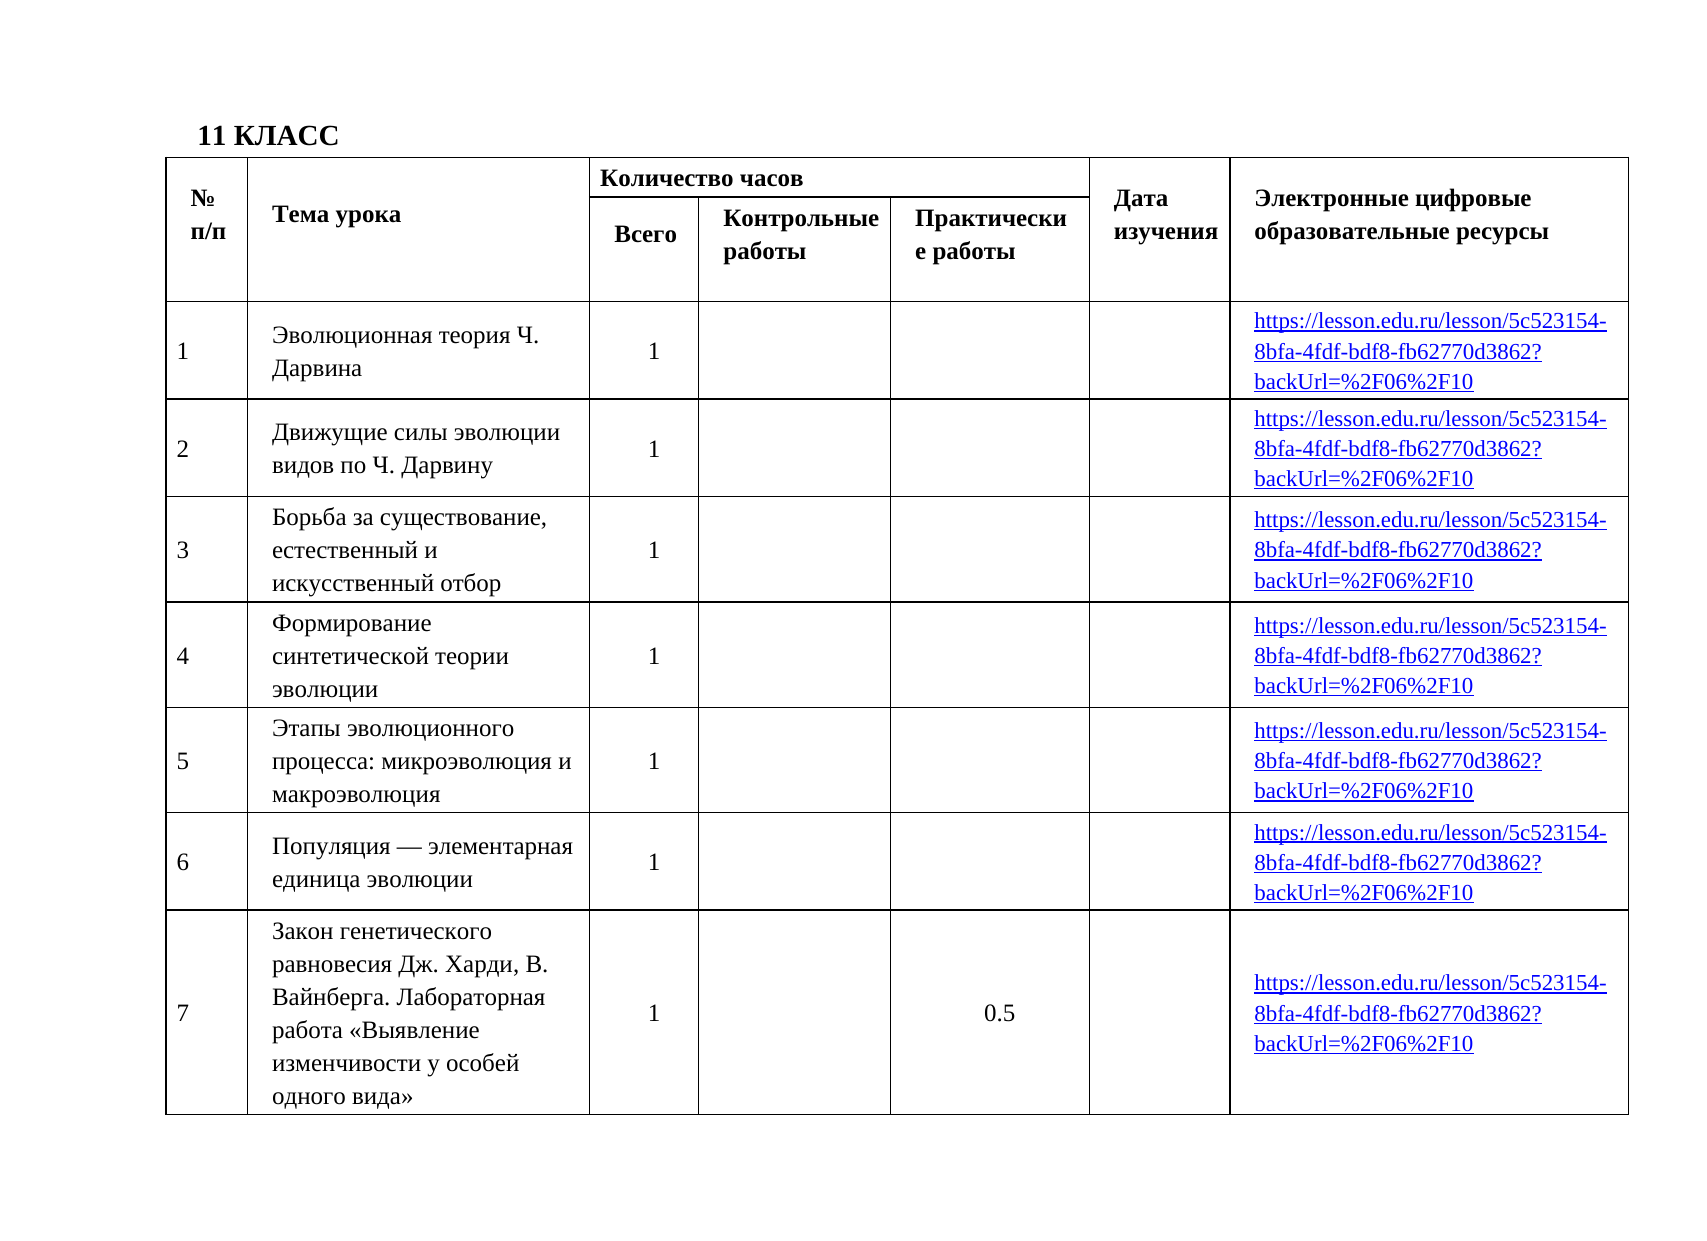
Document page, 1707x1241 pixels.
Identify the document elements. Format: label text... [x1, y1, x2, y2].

table_cell [891, 708, 1089, 812]
table_cell [1090, 302, 1229, 398]
table_cell Практические работы [891, 198, 1089, 301]
table_cell 1 [590, 708, 698, 812]
table_cell [699, 497, 890, 601]
table_cell Борьба за существование, естественный и искусственный отбор [248, 497, 589, 601]
table_cell 1 [590, 911, 698, 1114]
table_cell 4 [167, 603, 247, 706]
table_cell [1090, 911, 1229, 1114]
table_cell [891, 302, 1089, 398]
table_cell Популяция — элементарная единица эволюции [248, 813, 589, 909]
table_cell https://lesson.edu.ru/lesson/5c523154-8bfa-4fdf-bdf8-fb62770d3862?backUrl=%2F06%2F10 [1231, 603, 1628, 706]
table_cell 1 [590, 400, 698, 496]
table_cell https://lesson.edu.ru/lesson/5c523154-8bfa-4fdf-bdf8-fb62770d3862?backUrl=%2F06%2F10 [1231, 302, 1628, 398]
table_cell https://lesson.edu.ru/lesson/5c523154-8bfa-4fdf-bdf8-fb62770d3862?backUrl=%2F06%2F10 [1231, 400, 1628, 496]
table_cell Закон генетического равновесия Дж. Харди, В. Вайнберга. Лабораторная работа «Выявление изменчивости у особей одного вида» [248, 911, 589, 1114]
table_cell [699, 911, 890, 1114]
table_cell 6 [167, 813, 247, 909]
table_cell 1 [590, 603, 698, 706]
table_cell [891, 400, 1089, 496]
table_cell [699, 708, 890, 812]
table_cell Всего [590, 198, 698, 301]
table_cell 1 [590, 813, 698, 909]
table_cell Этапы эволюционного процесса: микроэволюция и макроэволюция [248, 708, 589, 812]
table_header Дата изучения [1090, 158, 1229, 301]
table_cell https://lesson.edu.ru/lesson/5c523154-8bfa-4fdf-bdf8-fb62770d3862?backUrl=%2F06%2F10 [1231, 813, 1628, 909]
table_cell [1090, 497, 1229, 601]
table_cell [1231, 911, 1628, 1114]
table_cell 2 [167, 400, 247, 496]
table_cell Эволюционная теория Ч. Дарвина [248, 302, 589, 398]
table_cell [891, 497, 1089, 601]
table_cell [1090, 400, 1229, 496]
table_cell 1 [167, 302, 247, 398]
table_cell 0.5 [891, 911, 1089, 1114]
table_cell [699, 400, 890, 496]
table_cell [1090, 813, 1229, 909]
table_header Количество часов [590, 158, 1089, 196]
table_cell [891, 813, 1089, 909]
table_header Электронные цифровые образовательные ресурсы [1231, 158, 1628, 301]
table_cell Контрольные работы [699, 198, 890, 301]
table_header Тема урока [248, 158, 589, 301]
table_cell [891, 603, 1089, 706]
table_cell [699, 302, 890, 398]
table_cell 1 [590, 302, 698, 398]
table_cell 7 [167, 911, 247, 1114]
table_cell https://lesson.edu.ru/lesson/5c523154-8bfa-4fdf-bdf8-fb62770d3862?backUrl=%2F06%2F10 [1231, 497, 1628, 601]
text 11 КЛАСС [190, 118, 1618, 152]
table_cell 5 [167, 708, 247, 812]
table_header № п/п [167, 158, 247, 301]
table_cell 3 [167, 497, 247, 601]
table_cell [1090, 708, 1229, 812]
table_cell Движущие силы эволюции видов по Ч. Дарвину [248, 400, 589, 496]
table_cell [699, 813, 890, 909]
table_cell https://lesson.edu.ru/lesson/5c523154-8bfa-4fdf-bdf8-fb62770d3862?backUrl=%2F06%2F10 [1231, 708, 1628, 812]
table_cell 1 [590, 497, 698, 601]
table_cell [1090, 603, 1229, 706]
table_cell [699, 603, 890, 706]
table_cell Формирование синтетической теории эволюции [248, 603, 589, 706]
